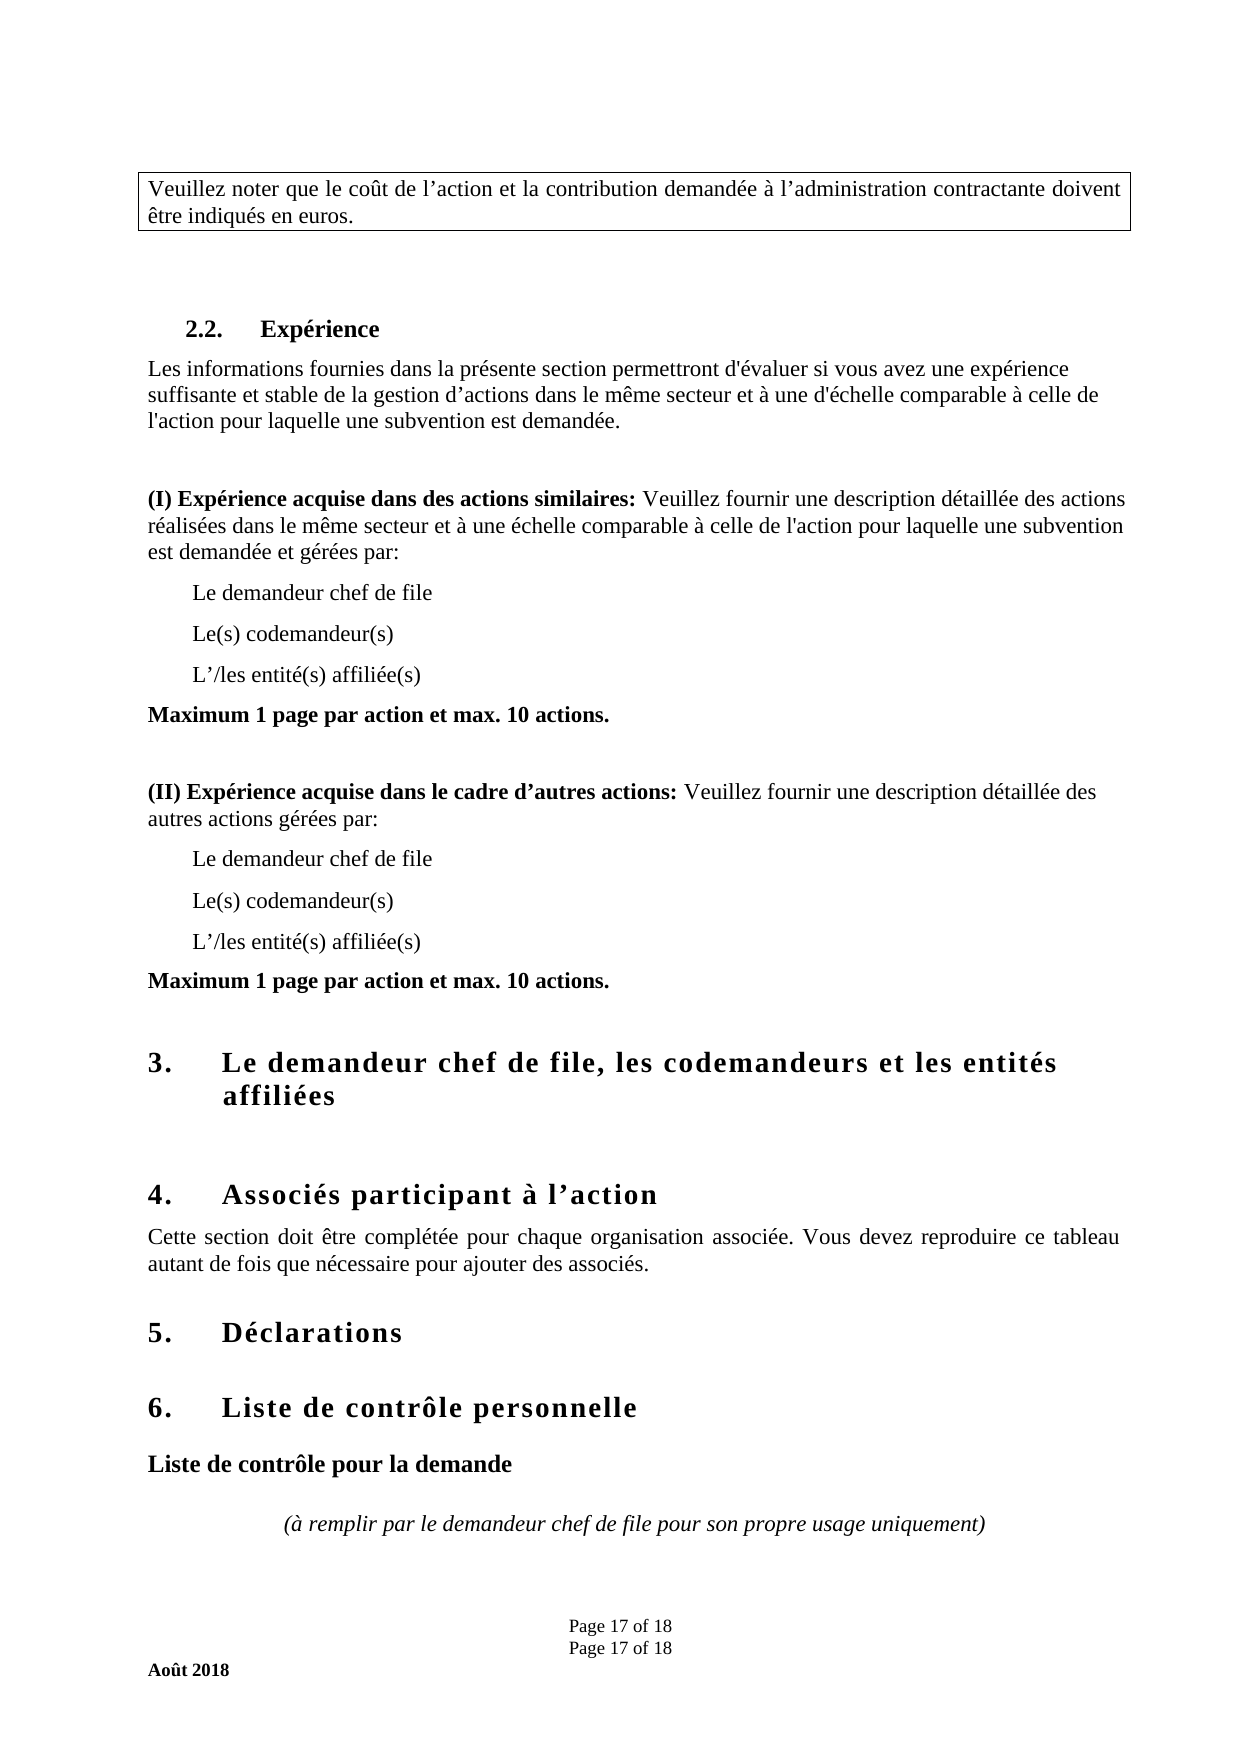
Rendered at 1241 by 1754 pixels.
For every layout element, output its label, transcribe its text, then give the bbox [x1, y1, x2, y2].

text Veuillez noter que le coût de l’action et la contribution demandée à l’administration contractante doivent être indiqués en euros. [139, 173, 1130, 230]
list Le demandeur chef de file [162, 843, 1240, 872]
text Maximum 1 page par action et max. 10 actions. [148, 967, 1155, 994]
text (II) Expérience acquise dans le cadre d’autres actions: Veuillez fournir une description détaillée des autres actions gérées par: [148, 778, 1137, 831]
text (I) Expérience acquise dans des actions similaires: Veuillez fournir une description détaillée des actions réalisées dans le même secteur et à une échelle comparable à celle de l'action pour laquelle une subvention est demandée et gérées par: [148, 485, 1137, 564]
list L’/les entité(s) affiliée(s) [162, 926, 1240, 955]
text Les informations fournies dans la présente section permettront d'évaluer si vous avez une expérience suffisante et stable de la gestion d’actions dans le même secteur et à une d'échelle comparable à celle de l'action pour laquelle une subvention est demandée. [148, 355, 1137, 434]
subtitle Le demandeur chef de file, les codemandeurs et les entités affiliées [148, 1045, 1122, 1112]
subtitle Expérience [185, 314, 1122, 342]
list Le(s) codemandeur(s) [162, 618, 1240, 647]
list Le(s) codemandeur(s) [162, 885, 1240, 913]
text Maximum 1 page par action et max. 10 actions. [148, 701, 1240, 727]
list Le demandeur chef de file [162, 577, 1240, 606]
text Liste de contrôle pour la demande [148, 1449, 1122, 1478]
subtitle Liste de contrôle personnelle [148, 1390, 1122, 1423]
subtitle Déclarations [148, 1315, 1122, 1348]
text Cette section doit être complétée pour chaque organisation associée. Vous devez reproduire ce tableau autant de fois que nécessaire pour ajouter des associés. [148, 1223, 1122, 1276]
list L’/les entité(s) affiliée(s) [162, 659, 1240, 688]
subtitle Associés participant à l’action [148, 1177, 1122, 1211]
text (à remplir par le demandeur chef de file pour son propre usage uniquement) [148, 1511, 1122, 1536]
